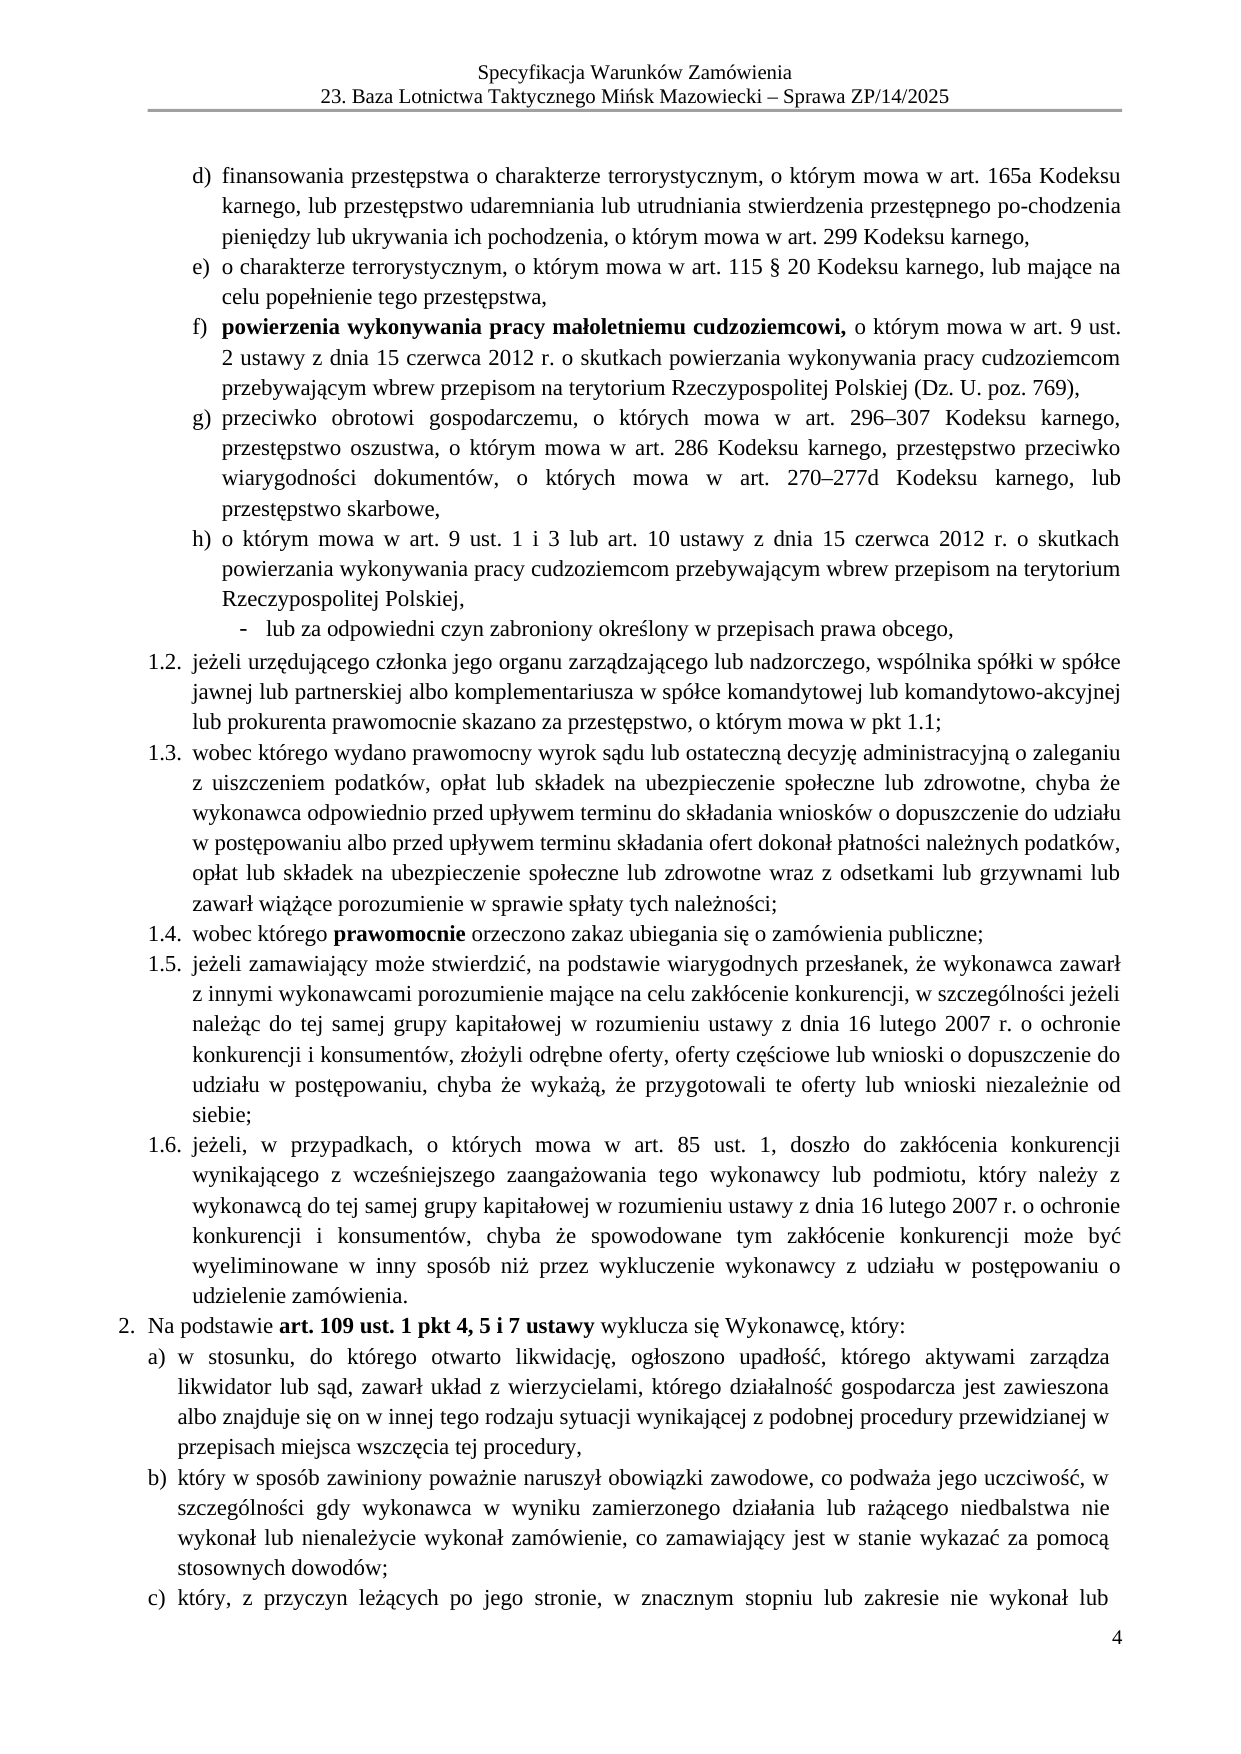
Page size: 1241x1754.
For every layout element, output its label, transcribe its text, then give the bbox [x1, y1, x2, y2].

list lub za odpowiedni czyn zabroniony określony w przepisach prawa obcego, [236, 616, 1122, 644]
list w stosunku, do którego otwarto likwidację, ogłoszono upadłość, którego aktywami zarządza likwidator lub sąd, zawarł układ z wierzycielami, którego działalność gospodarcza jest zawieszona albo znajduje się on w innej tego rodzaju sytuacji wynikającej z podobnej procedury przewidzianej w przepisach miejsca wszczęcia tej procedury, [148, 1343, 1111, 1460]
list przeciwko obrotowi gospodarczemu, o których mowa w art. 296–307 Kodeksu karnego, przestępstwo oszustwa, o którym mowa w art. 286 Kodeksu karnego, przestępstwo przeciwko wiarygodności dokumentów, o których mowa w art. 270–277d Kodeksu karnego, lub przestępstwo skarbowe, [192, 404, 1122, 521]
list o charakterze terrorystycznym, o którym mowa w art. 115 § 20 Kodeksu karnego, lub mające na celu popełnienie tego przestępstwa, [192, 253, 1122, 309]
list jeżeli, w przypadkach, o których mowa w art. 85 ust. 1, doszło do zakłócenia konkurencji wynikającego z wcześniejszego zaangażowania tego wykonawcy lub podmiotu, który należy z wykonawcą do tej samej grupy kapitałowej w rozumieniu ustawy z dnia 16 lutego 2007 r. o ochronie konkurencji i konsumentów, chyba że spowodowane tym zakłócenie konkurencji może być wyeliminowane w inny sposób niż przez wykluczenie wykonawcy z udziału w postępowaniu o udzielenie zamówienia. [148, 1131, 1122, 1309]
list powierzenia wykonywania pracy małoletniemu cudzoziemcowi, o którym mowa w art. 9 ust. 2 ustawy z dnia 15 czerwca 2012 r. o skutkach powierzania wykonywania pracy cudzoziemcom przebywającym wbrew przepisom na terytorium Rzeczypospolitej Polskiej (Dz. U. poz. 769), [192, 313, 1122, 400]
list jeżeli zamawiający może stwierdzić, na podstawie wiarygodnych przesłanek, że wykonawca zawarł z innymi wykonawcami porozumienie mające na celu zakłócenie konkurencji, w szczególności jeżeli należąc do tej samej grupy kapitałowej w rozumieniu ustawy z dnia 16 lutego 2007 r. o ochronie konkurencji i konsumentów, złożyli odrębne oferty, oferty częściowe lub wnioski o dopuszczenie do udziału w postępowaniu, chyba że wykażą, że przygotowali te oferty lub wnioski niezależnie od siebie; [148, 950, 1122, 1127]
list który w sposób zawiniony poważnie naruszył obowiązki zawodowe, co podważa jego uczciwość, w szczególności gdy wykonawca w wyniku zamierzonego działania lub rażącego niedbalstwa nie wykonał lub nienależycie wykonał zamówienie, co zamawiający jest w stanie wykazać za pomocą stosownych dowodów; [148, 1463, 1111, 1581]
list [148, 1584, 1111, 1611]
list finansowania przestępstwa o charakterze terrorystycznym, o którym mowa w art. 165a Kodeksu karnego, lub przestępstwo udaremniania lub utrudniania stwierdzenia przestępnego po-chodzenia pieniędzy lub ukrywania ich pochodzenia, o którym mowa w art. 299 Kodeksu karnego, [192, 162, 1122, 249]
list Na podstawie art. 109 ust. 1 pkt 4, 5 i 7 ustawy wyklucza się Wykonawcę, który: [118, 1312, 1111, 1339]
list wobec którego wydano prawomocny wyrok sądu lub ostateczną decyzję administracyjną o zaleganiu z uiszczeniem podatków, opłat lub składek na ubezpieczenie społeczne lub zdrowotne, chyba że wykonawca odpowiednio przed upływem terminu do składania wniosków o dopuszczenie do udziału w postępowaniu albo przed upływem terminu składania ofert dokonał płatności należnych podatków, opłat lub składek na ubezpieczenie społeczne lub zdrowotne wraz z odsetkami lub grzywnami lub zawarł wiążące porozumienie w sprawie spłaty tych należności; [148, 738, 1122, 916]
list o którym mowa w art. 9 ust. 1 i 3 lub art. 10 ustawy z dnia 15 czerwca 2012 r. o skutkach powierzania wykonywania pracy cudzoziemcom przebywającym wbrew przepisom na terytorium Rzeczypospolitej Polskiej, [192, 525, 1122, 612]
list wobec którego prawomocnie orzeczono zakaz ubiegania się o zamówienia publiczne; [148, 920, 1122, 946]
list jeżeli urzędującego członka jego organu zarządzającego lub nadzorczego, wspólnika spółki w spółce jawnej lub partnerskiej albo komplementariusza w spółce komandytowej lub komandytowo-akcyjnej lub prokurenta prawomocnie skazano za przestępstwo, o którym mowa w pkt 1.1; [148, 648, 1122, 735]
